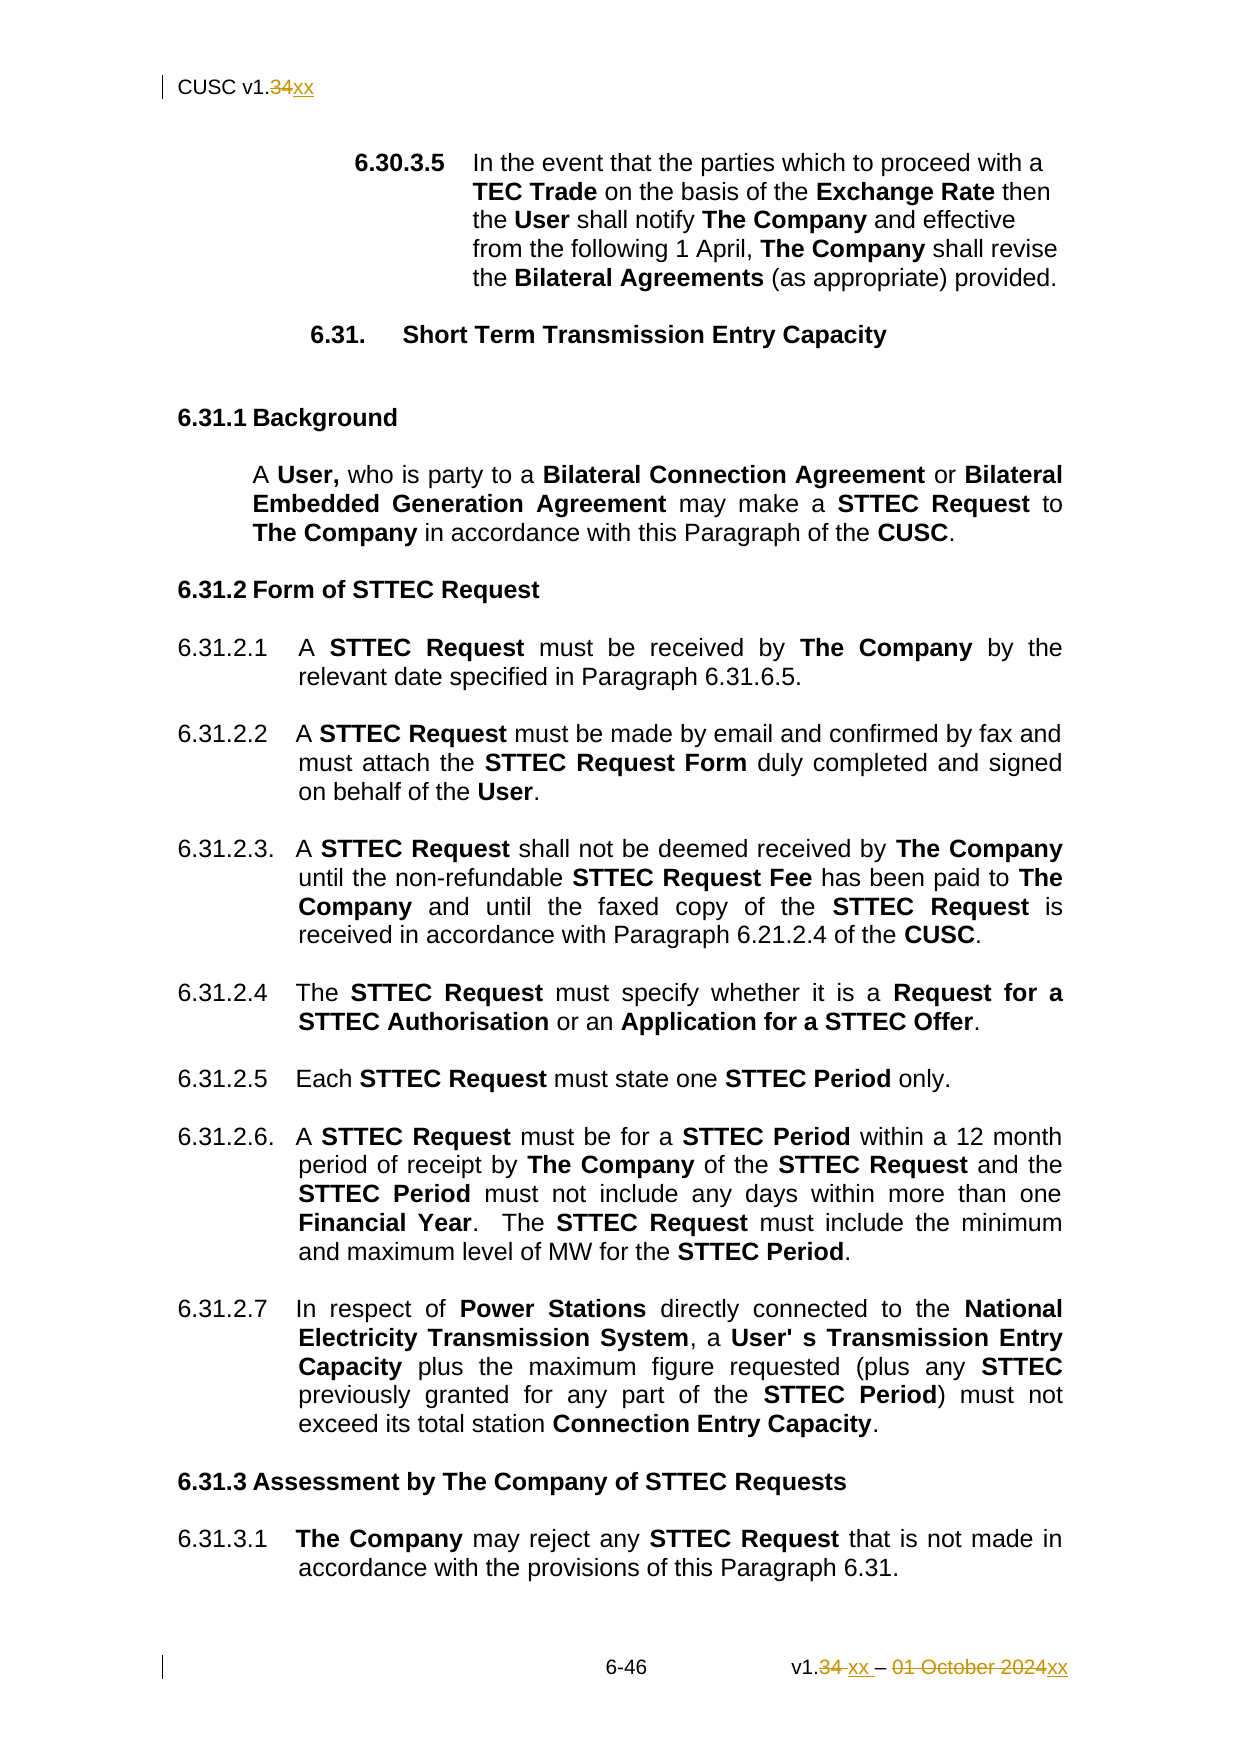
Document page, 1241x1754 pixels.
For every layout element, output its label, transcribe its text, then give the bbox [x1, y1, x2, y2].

text 6.31.2.7 In respect of Power Stations directly connected to the National Electricity Transmission System, a User' s Transmission Entry Capacity plus the maximum figure requested (plus any STTEC previously granted for any part of the STTEC Period) must not exceed its total station Connection Entry Capacity. [177, 1294, 1063, 1438]
text 6.31.1 Background [177, 403, 1063, 431]
text 6.31.2.5 Each STTEC Request must state one STTEC Period only. [177, 1064, 1063, 1093]
subtitle Short Term Transmission Entry Capacity [310, 320, 1063, 349]
text 6.31.2.6. A STTEC Request must be for a STTEC Period within a 12 month period of receipt by The Company of the STTEC Request and the STTEC Period must not include any days within more than one Financial Year. The STTEC Request must include the minimum and maximum level of MW for the STTEC Period. [177, 1121, 1063, 1265]
text A User, who is party to a Bilateral Connection Agreement or Bilateral Embedded Generation Agreement may make a STTEC Request to The Company in accordance with this Paragraph of the CUSC. [252, 460, 1063, 546]
text 6.31.2.4 The STTEC Request must specify whether it is a Request for a STTEC Authorisation or an Application for a STTEC Offer. [177, 978, 1063, 1035]
text 6.31.2.1 A STTEC Request must be received by The Company by the relevant date specified in Paragraph 6.31.6.5. [177, 633, 1063, 690]
text 6.31.3.1 The Company may reject any STTEC Request that is not made in accordance with the provisions of this Paragraph 6.31. [177, 1524, 1063, 1581]
text 6.30.3.5 In the event that the parties which to proceed with a TEC Trade on the basis of the Exchange Rate then the User shall notify The Company and effective from the following 1 April, The Company shall revise the Bilateral Agreements (as appropriate) provided. [354, 148, 1063, 291]
text 6.31.3 Assessment by The Company of STTEC Requests [177, 1466, 1063, 1495]
text 6.31.2.3. A STTEC Request shall not be deemed received by The Company until the non-refundable STTEC Request Fee has been paid to The Company and until the faxed copy of the STTEC Request is received in accordance with Paragraph 6.21.2.4 of the CUSC. [177, 834, 1063, 949]
text 6.31.2 Form of STTEC Request [177, 575, 1063, 604]
text 6.31.2.2 A STTEC Request must be made by email and confirmed by fax and must attach the STTEC Request Form duly completed and signed on behalf of the User. [177, 719, 1063, 805]
